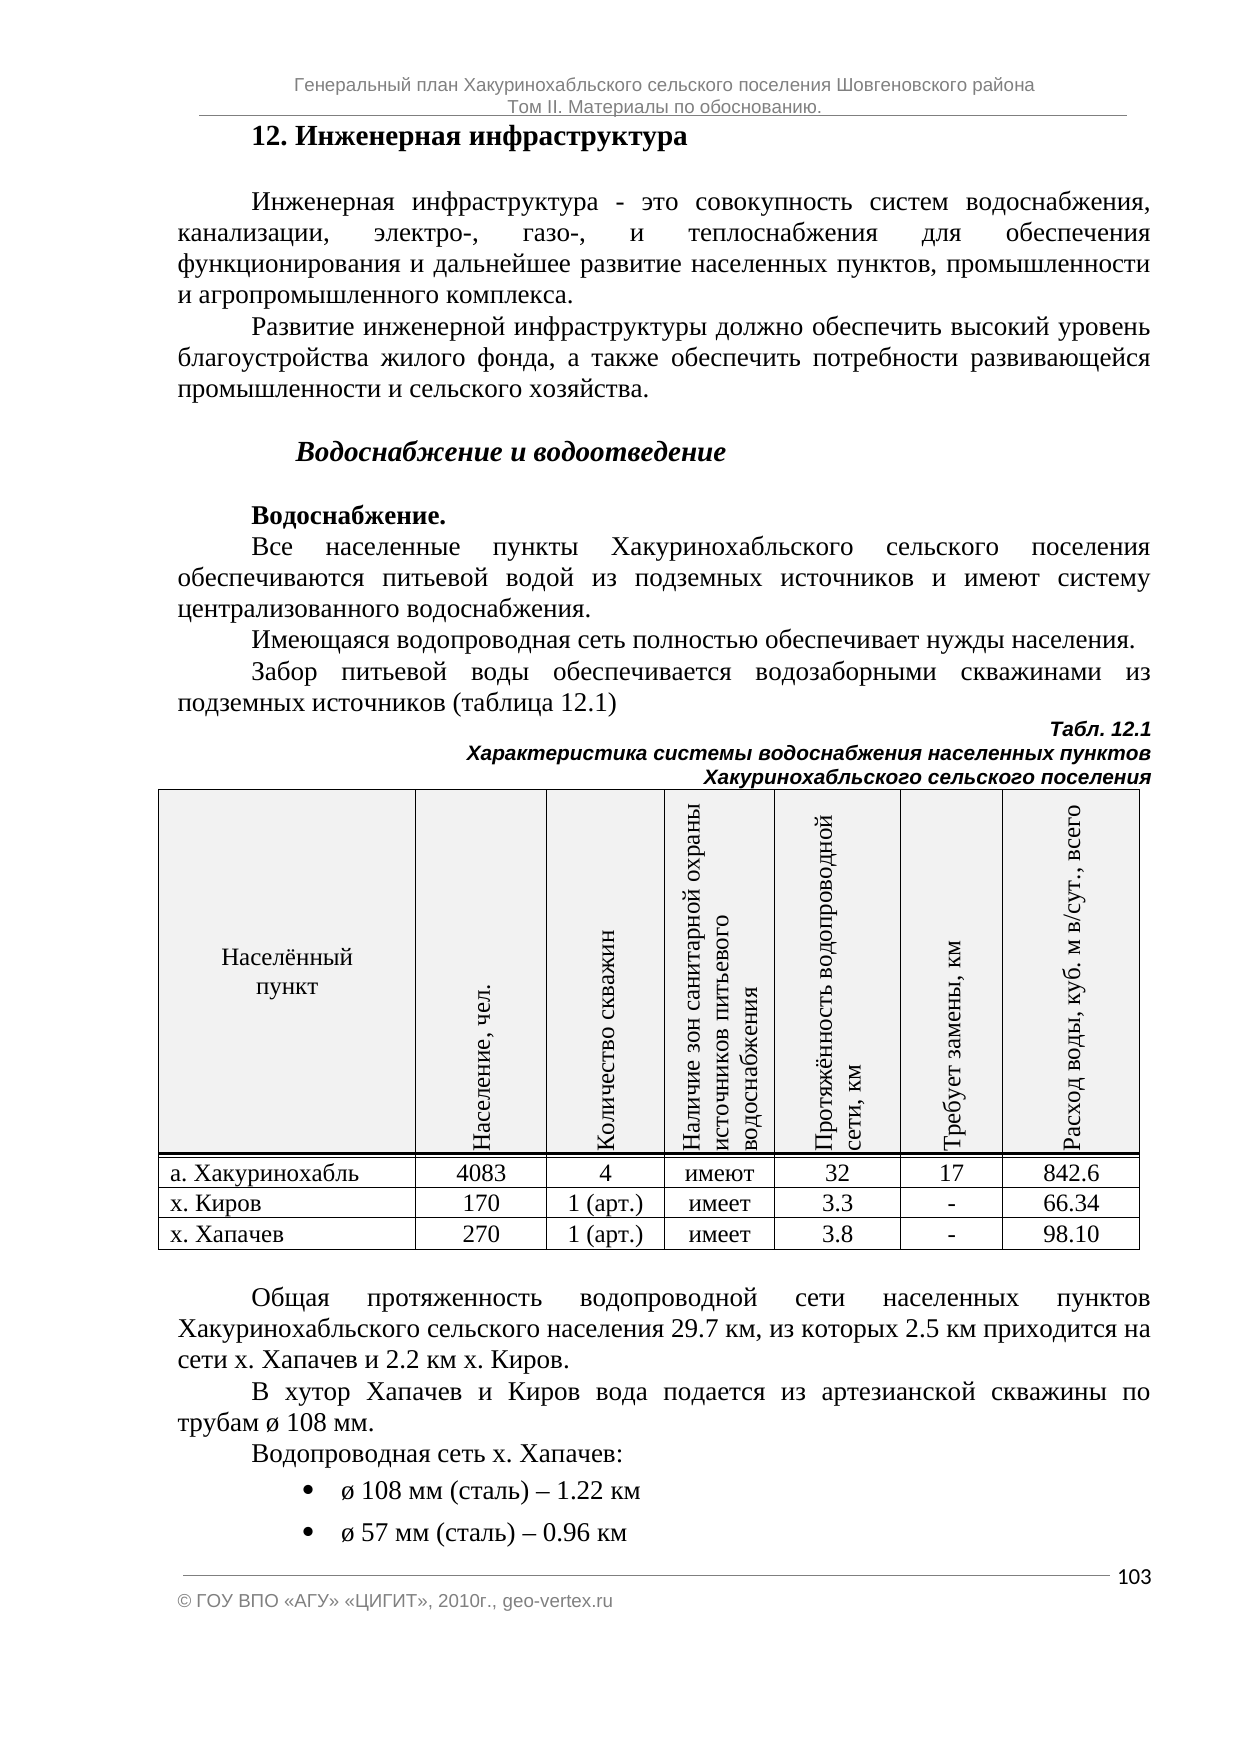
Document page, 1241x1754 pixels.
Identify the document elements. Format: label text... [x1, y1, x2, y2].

text Все населенные пункты Хакуринохабльского сельского поселения обеспечиваются питьевой водой из подземных источников и имеют систему централизованного водоснабжения. [177, 530, 1152, 624]
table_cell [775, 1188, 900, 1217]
text Забор питьевой воды обеспечивается водозаборными скважинами из подземных источников (таблица 12.1) [177, 655, 1152, 717]
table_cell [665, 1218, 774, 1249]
subtitle 12. Инженерная инфраструктура [177, 118, 1152, 152]
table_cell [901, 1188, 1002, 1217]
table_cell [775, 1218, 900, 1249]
list ø (сталь) – [303, 1474, 1152, 1506]
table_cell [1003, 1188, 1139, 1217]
text Развитие инженерной инфраструктуры должно обеспечить высокий уровень благоустройства жилого фонда, а также обеспечить потребности развивающейся промышленности и сельского хозяйства. [177, 310, 1152, 403]
text Имеющаяся водопроводная сеть полностью обеспечивает нужды населения. [177, 624, 1152, 655]
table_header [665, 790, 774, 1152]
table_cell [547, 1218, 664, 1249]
list ø (сталь) – [303, 1516, 1152, 1548]
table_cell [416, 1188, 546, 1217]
text Общая протяженность водопроводной сети населенных пунктов Хакуринохабльского сельского населения , из которых приходится на сети х. Хапачев и х. Киров. [177, 1281, 1152, 1374]
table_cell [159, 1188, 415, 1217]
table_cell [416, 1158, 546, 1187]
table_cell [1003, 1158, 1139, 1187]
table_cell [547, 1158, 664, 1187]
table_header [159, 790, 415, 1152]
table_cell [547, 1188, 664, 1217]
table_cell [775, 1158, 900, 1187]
subtitle Водоснабжение и водоотведение [177, 434, 1152, 468]
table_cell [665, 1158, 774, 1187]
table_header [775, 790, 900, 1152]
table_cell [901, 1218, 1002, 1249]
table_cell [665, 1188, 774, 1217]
text Водопроводная сеть х. Хапачев: [177, 1437, 1152, 1468]
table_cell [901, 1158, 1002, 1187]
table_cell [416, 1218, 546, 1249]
text Характеристика системы водоснабжения населенных пунктов [177, 741, 1152, 765]
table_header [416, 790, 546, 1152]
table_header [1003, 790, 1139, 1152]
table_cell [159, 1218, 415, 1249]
text В хутор Хапачев и Киров вода подается из артезианской скважины по трубам ø . [177, 1374, 1152, 1437]
text Водоснабжение. [177, 499, 1152, 530]
text Инженерная инфраструктура - это совокупность систем водоснабжения, канализации, электро-, газо-, и теплоснабжения для обеспечения функционирования и дальнейшее развитие населенных пунктов, промышленности и агропромышленного комплекса. [177, 185, 1152, 310]
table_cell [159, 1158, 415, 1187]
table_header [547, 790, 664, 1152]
text Табл. 12.1 [177, 717, 1152, 741]
text Хакуринохабльского сельского поселения [177, 765, 1152, 789]
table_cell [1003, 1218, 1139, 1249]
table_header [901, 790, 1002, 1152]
